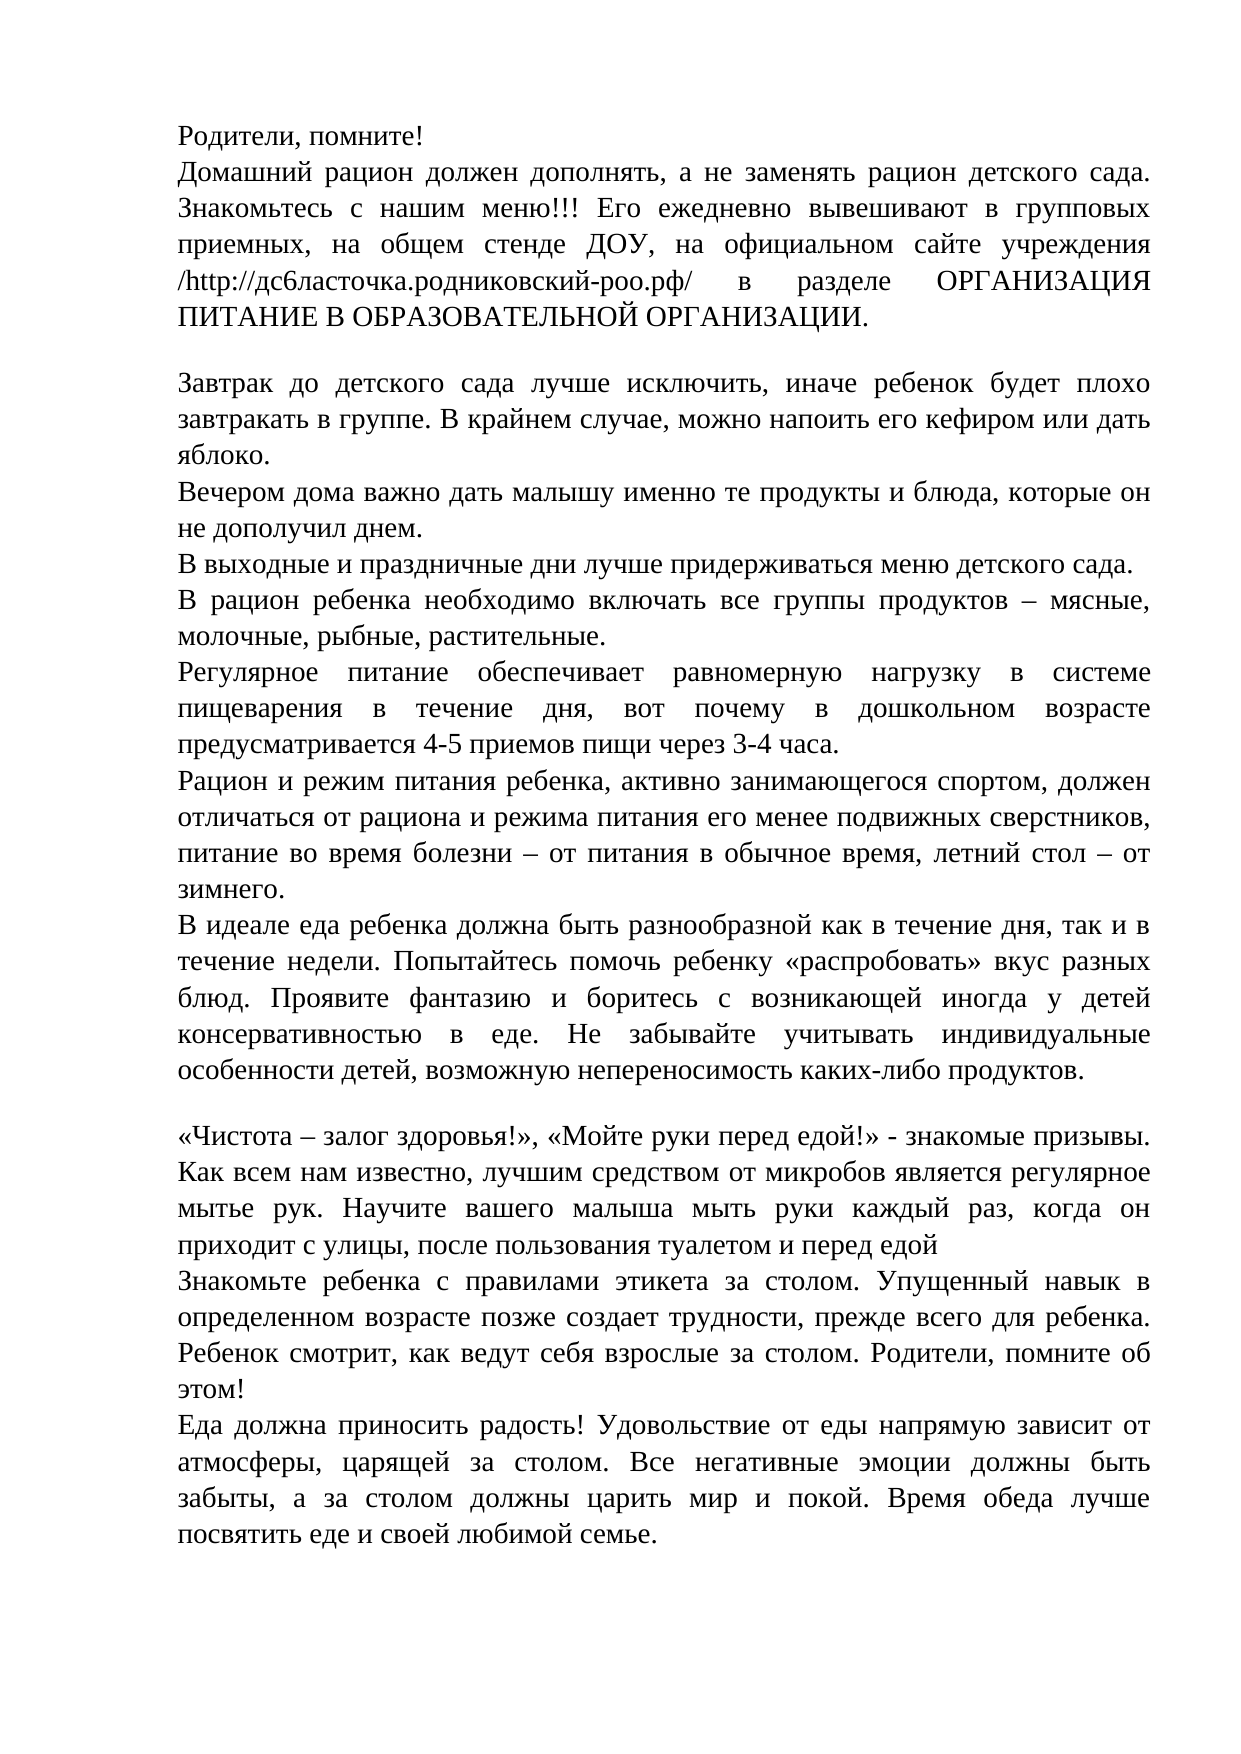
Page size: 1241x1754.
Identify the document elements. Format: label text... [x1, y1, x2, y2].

text В идеале еда ребенка должна быть разнообразной как в течение дня, так и в течение недели. Попытайтесь помочь ребенку «распробовать» вкус разных блюд. Проявите фантазию и боритесь с возникающей иногда у детей консервативностью в еде. Не забывайте учитывать индивидуальные особенности детей, возможную непереносимость каких-либо продуктов. [177, 907, 1152, 1086]
text Завтрак до детского сада лучше исключить, иначе ребенок будет плохо завтракать в группе. В крайнем случае, можно напоить его кефиром или дать яблоко. [177, 365, 1152, 471]
text Еда должна приносить радость! Удовольствие от еды напрямую зависит от атмосферы, царящей за столом. Все негативные эмоции должны быть забыты, а за столом должны царить мир и покой. Время обеда лучше посвятить еде и своей любимой семье. [177, 1407, 1152, 1549]
text Родители, помните! [177, 118, 1152, 152]
text Регулярное питание обеспечивает равномерную нагрузку в системе пищеварения в течение дня, вот почему в дошкольном возрасте предусматривается 4-5 приемов пищи через 3-4 часа. [177, 654, 1152, 760]
text Домашний рацион должен дополнять, а не заменять рацион детского сада. Знакомьтесь с нашим меню!!! Его ежедневно вывешивают в групповых приемных, на общем стенде ДОУ, на официальном сайте учреждения /http://дс6ласточка.родниковский-роо.рф/ в разделе ОРГАНИЗАЦИЯ ПИТАНИЕ В ОБРАЗОВАТЕЛЬНОЙ ОРГАНИЗАЦИИ. [177, 154, 1152, 332]
text В выходные и праздничные дни лучше придерживаться меню детского сада. [177, 546, 1152, 579]
text Вечером дома важно дать малышу именно те продукты и блюда, которые он не дополучил днем. [177, 474, 1152, 543]
text «Чистота – залог здоровья!», «Мойте руки перед едой!» - знакомые призывы. Как всем нам известно, лучшим средством от микробов является регулярное мытье рук. Научите вашего малыша мыть руки каждый раз, когда он приходит с улицы, после пользования туалетом и перед едой [177, 1118, 1152, 1260]
text Рацион и режим питания ребенка, активно занимающегося спортом, должен отличаться от рациона и режима питания его менее подвижных сверстников, питание во время болезни – от питания в обычное время, летний стол – от зимнего. [177, 763, 1152, 905]
text Знакомьте ребенка с правилами этикета за столом. Упущенный навык в определенном возрасте позже создает трудности, прежде всего для ребенка. Ребенок смотрит, как ведут себя взрослые за столом. Родители, помните об этом! [177, 1263, 1152, 1405]
text В рацион ребенка необходимо включать все группы продуктов – мясные, молочные, рыбные, растительные. [177, 582, 1152, 652]
